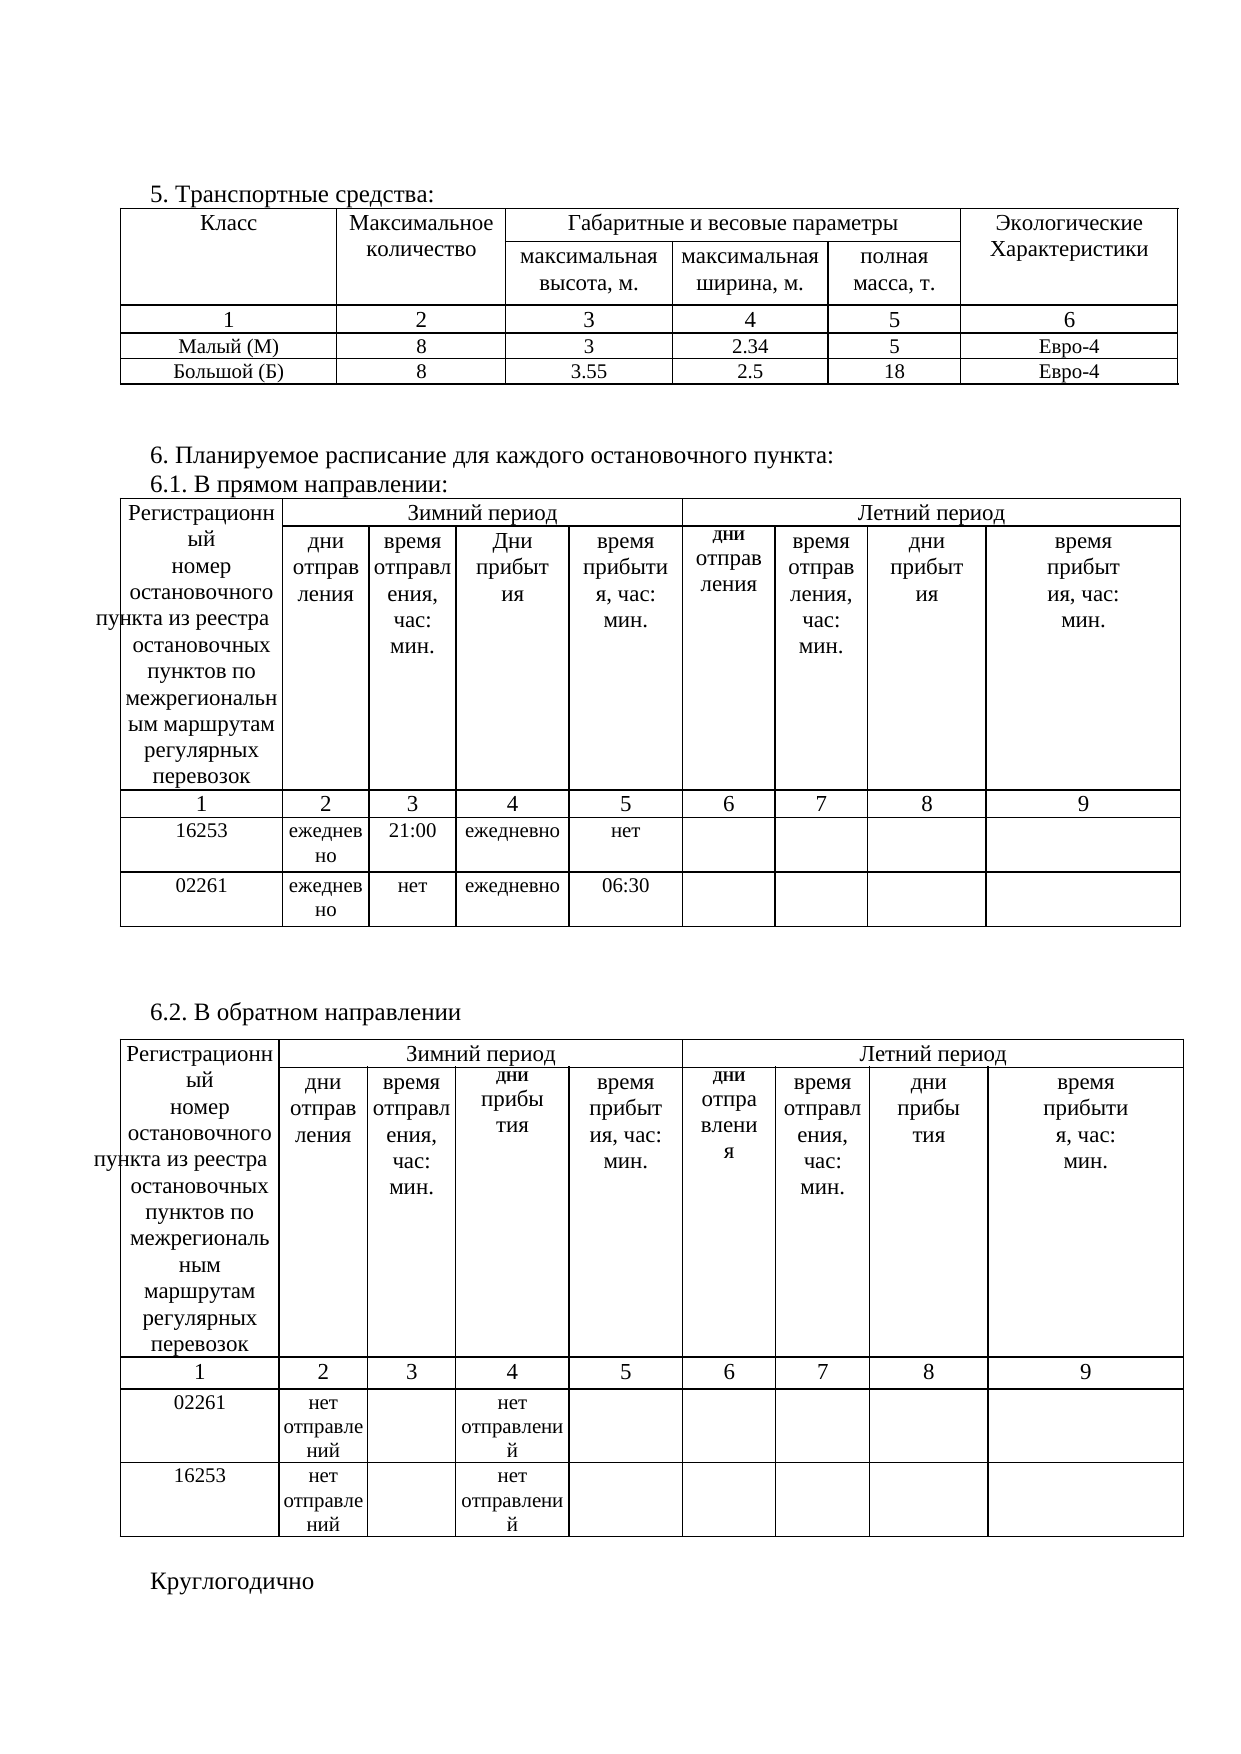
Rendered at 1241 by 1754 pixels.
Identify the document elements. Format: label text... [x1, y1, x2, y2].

table_cell время отправл ения, час: мин. [368, 1068, 455, 1356]
table_cell ежедневно [457, 818, 568, 871]
table_cell максимальная высота, м. [506, 242, 672, 304]
table_cell 6 [961, 306, 1177, 332]
table_cell 5 [829, 334, 960, 358]
table_cell Малый (М) [121, 334, 336, 358]
table_cell 4 [456, 1358, 568, 1388]
text 6.2. В обратном направлении [150, 997, 1090, 1026]
table_cell 5 [570, 1358, 682, 1388]
table_header Зимний период [280, 1040, 682, 1066]
table_header Регистрационный номер остановочного пункта из реестра остановочных пунктов по межрегиональным маршрутам регулярных перевозок [121, 499, 282, 789]
table_cell нет отправлений [280, 1463, 367, 1536]
text 5. Транспортные средства: [150, 179, 1090, 207]
table_cell ДНИ прибы тия [456, 1068, 568, 1356]
table_cell 2 [283, 791, 368, 817]
table_cell 16253 [121, 818, 282, 871]
table_header Летний период [683, 499, 1180, 525]
table_cell Дни прибыт ия [457, 527, 568, 789]
table_cell 2 [280, 1358, 367, 1388]
table_cell ежедневно [283, 873, 368, 926]
table_cell 1 [121, 791, 282, 817]
table_cell дни отправ ления [283, 527, 368, 789]
table_cell 3 [506, 334, 672, 358]
table_cell нет отправлений [456, 1390, 568, 1462]
table_cell Евро-4 [961, 359, 1177, 383]
table_header Зимний период [283, 499, 682, 525]
table_cell 7 [776, 791, 867, 817]
table_cell время отправл ения, час: мин. [776, 1068, 869, 1356]
table_cell [776, 873, 867, 926]
text 6.1. В прямом направлении: [150, 469, 1090, 497]
table_cell 18 [829, 359, 960, 383]
table_cell 06:30 [570, 873, 682, 926]
table_cell [868, 818, 985, 871]
table_cell 5 [570, 791, 682, 817]
table_cell 4 [457, 791, 568, 817]
table_cell время прибыти я, час: мин. [570, 527, 682, 789]
table_cell 3 [370, 791, 455, 817]
table_cell 5 [829, 306, 960, 332]
table_cell ДНИ отпра влени я [683, 1068, 775, 1356]
table_cell [989, 1463, 1183, 1536]
table_cell [683, 818, 774, 871]
table_cell [570, 1463, 682, 1536]
table_cell [570, 1390, 682, 1462]
table_cell нет [570, 818, 682, 871]
table_cell Евро-4 [961, 334, 1177, 358]
table_cell [868, 873, 985, 926]
table_cell 3.55 [506, 359, 672, 383]
table_cell максимальная ширина, м. [673, 242, 827, 304]
table_cell 1 [121, 306, 336, 332]
table_header Летний период [683, 1040, 1183, 1066]
table_cell 02261 [121, 1390, 278, 1462]
table_cell [683, 1390, 775, 1462]
table_cell 7 [776, 1358, 869, 1388]
table_cell [776, 818, 867, 871]
table_header Регистрационный номер остановочного пункта из реестра остановочных пунктов по межрегиональным маршрутам регулярных перевозок [121, 1040, 278, 1356]
table_cell ежедневно [283, 818, 368, 871]
table_cell [683, 873, 774, 926]
text 6. Планируемое расписание для каждого остановочного пункта: [150, 440, 1090, 469]
table_cell 9 [987, 791, 1180, 817]
table_cell 8 [870, 1358, 987, 1388]
table_cell 2 [337, 306, 505, 332]
table_cell 8 [868, 791, 985, 817]
table_cell нет отправлений [280, 1390, 367, 1462]
table_cell дни отправ ления [280, 1068, 367, 1356]
table_cell 6 [683, 791, 774, 817]
table_cell 4 [673, 306, 827, 332]
table_header Класс [121, 209, 336, 304]
table_cell 21:00 [370, 818, 455, 871]
table_cell время отправ ления, час: мин. [776, 527, 867, 789]
table_cell нет [370, 873, 455, 926]
table_header Экологические Характеристики [961, 209, 1177, 304]
table_cell нет отправлений [456, 1463, 568, 1536]
table_cell 3 [506, 306, 672, 332]
table_cell 2.5 [673, 359, 827, 383]
table_cell ежедневно [457, 873, 568, 926]
table_cell Большой (Б) [121, 359, 336, 383]
table_cell полная масса, т. [829, 242, 960, 304]
table_cell [870, 1390, 987, 1462]
table_cell 16253 [121, 1463, 278, 1536]
table_cell 8 [337, 359, 505, 383]
table_cell [776, 1463, 869, 1536]
table_header Максимальное количество [337, 209, 505, 304]
table_cell [368, 1390, 455, 1462]
table_cell [987, 873, 1180, 926]
table_cell дни прибы тия [870, 1068, 987, 1356]
table_cell дни прибыт ия [868, 527, 985, 789]
table_cell [368, 1463, 455, 1536]
table_cell ДНИ отправ ления [683, 527, 774, 789]
table_cell 9 [989, 1358, 1183, 1388]
text Круглогодично [150, 1566, 1090, 1595]
table_cell [989, 1390, 1183, 1462]
table_cell [870, 1463, 987, 1536]
table_cell [987, 818, 1180, 871]
table_cell 02261 [121, 873, 282, 926]
table_cell 2.34 [673, 334, 827, 358]
table_cell 6 [683, 1358, 775, 1388]
table_cell время прибыти я, час: мин. [989, 1068, 1183, 1356]
table_cell 8 [337, 334, 505, 358]
table_cell 1 [121, 1358, 278, 1388]
table_cell время прибыт ия, час: мин. [570, 1068, 682, 1356]
table_cell время отправл ения, час: мин. [370, 527, 455, 789]
table_cell 3 [368, 1358, 455, 1388]
table_cell [776, 1390, 869, 1462]
table_cell время прибыт ия, час: мин. [987, 527, 1180, 789]
table_cell [683, 1463, 775, 1536]
table_header Габаритные и весовые параметры [506, 209, 960, 241]
